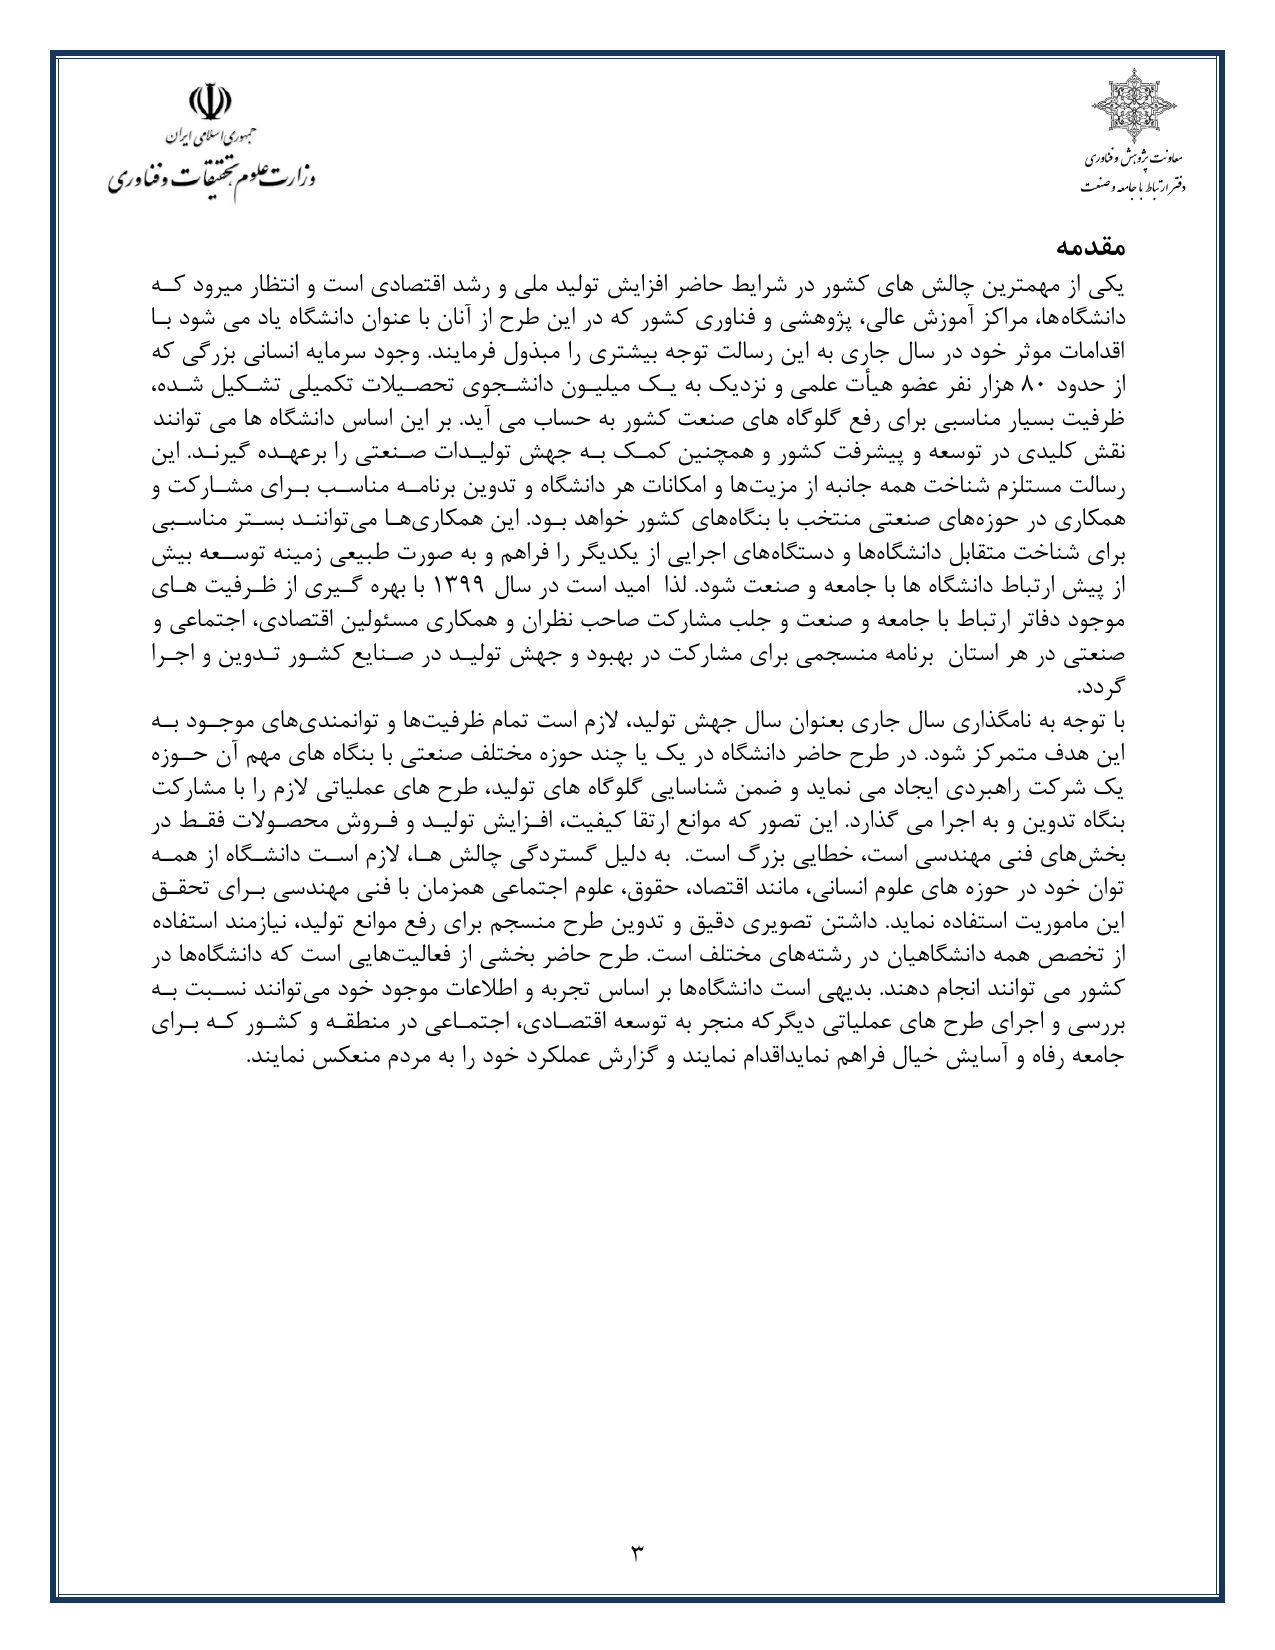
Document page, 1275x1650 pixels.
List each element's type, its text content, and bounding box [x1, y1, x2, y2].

text یکی از مهمترین چالش های کشور در شرایط حاضر افزایش تولید ملی و رشد اقتصادی است و انتظار میرود که دانشگاه‌ها، مراکز آموزش عالی، پژوهشی و فناوری کشور که در این طرح از آنان با عنوان دانشگاه یاد می شود با اقدامات موثر خود در سال جاری به این رسالت توجه بیشتری را مبذول فرمایند. وجود سرمایه انسانی بزرگی که از حدود 80 هزار نفر عضو هیأت علمی و نزدیک به یک میلیون دانشجوی تحصیلات تکمیلی تشکیل شده، ظرفیت بسیار مناسبی برای رفع گلوگاه های صنعت کشور به حساب می آید. بر این اساس دانشگاه ها می توانند نقش کلیدی در توسعه و پیشرفت کشور و همچنین کمک به جهش تولیدات صنعتی را برعهده گیرند. این رسالت مستلزم شناخت همه جانبه از مزیت‌ها و امکانات هر دانشگاه و تدوین برنامه مناسب برای مشارکت و همکاری در حوزه‌های صنعتی منتخب با بنگاه‌های کشور خواهد بود. این همکاری‌ها می‌توانند بستر مناسبی برای شناخت متقابل دانشگاه‌ها و دستگاه‌های اجرایی از یکدیگر را فراهم و به صورت طبیعی زمینه توسعه بیش از پیش ارتباط دانشگاه ها با جامعه و صنعت شود. لذا امید است در سال 1399 با بهره گیری از ظرفیت های موجود دفاتر ارتباط با جامعه و صنعت و جلب مشارکت صاحب نظران و همکاری مسئولین اقتصادی، اجتماعی و صنعتی در هر استان برنامه منسجمی برای مشارکت در بهبود و جهش تولید در صنایع کشور تدوین و اجرا گردد. [150, 272, 1125, 703]
subtitle مقدمه [150, 233, 1124, 267]
picture [1067, 63, 1197, 203]
picture [100, 76, 322, 213]
text با توجه به نامگذاری سال جاری بعنوان سال جهش تولید، لازم است تمام ظرفیت‌ها و توانمندی‌های موجود به این هدف متمرکز شود. در طرح حاضر دانشگاه در یک یا چند حوزه مختلف صنعتی با بنگاه های مهم آن حوزه یک شرکت راهبردی ایجاد می نماید و ضمن شناسایی گلوگاه های تولید، طرح های عملیاتی لازم را با مشارکت بنگاه تدوین و به اجرا می گذارد. این تصور که موانع ارتقا کیفیت، افزایش تولید و فروش محصولات فقط در بخش‌های فنی مهندسی است، خطایی بزرگ است. به دلیل گستردگی چالش ها، لازم است دانشگاه از همه توان خود در حوزه های علوم انسانی، مانند اقتصاد، حقوق، علوم اجتماعی همزمان با فنی مهندسی برای تحقق این ماموریت استفاده نماید. داشتن تصویری دقیق و تدوین طرح منسجم برای رفع موانع تولید، نیازمند استفاده از تخصص همه دانشگاهیان در رشته‌های مختلف است. طرح حاضر بخشی از فعالیت‌هایی است که دانشگاه‌ها در کشور می توانند انجام دهند. بدیهی است دانشگاه‌ها بر اساس تجربه و اطلاعات موجود خود می‌توانند نسبت به بررسی و اجرای طرح های عملیاتی دیگرکه منجر به توسعه اقتصادی، اجتماعی در منطقه و کشور که برای جامعه رفاه و آسایش خیال فراهم نمایداقدام نمایند و گزارش عملکرد خود را به مردم منعکس نمایند. [150, 708, 1125, 1072]
